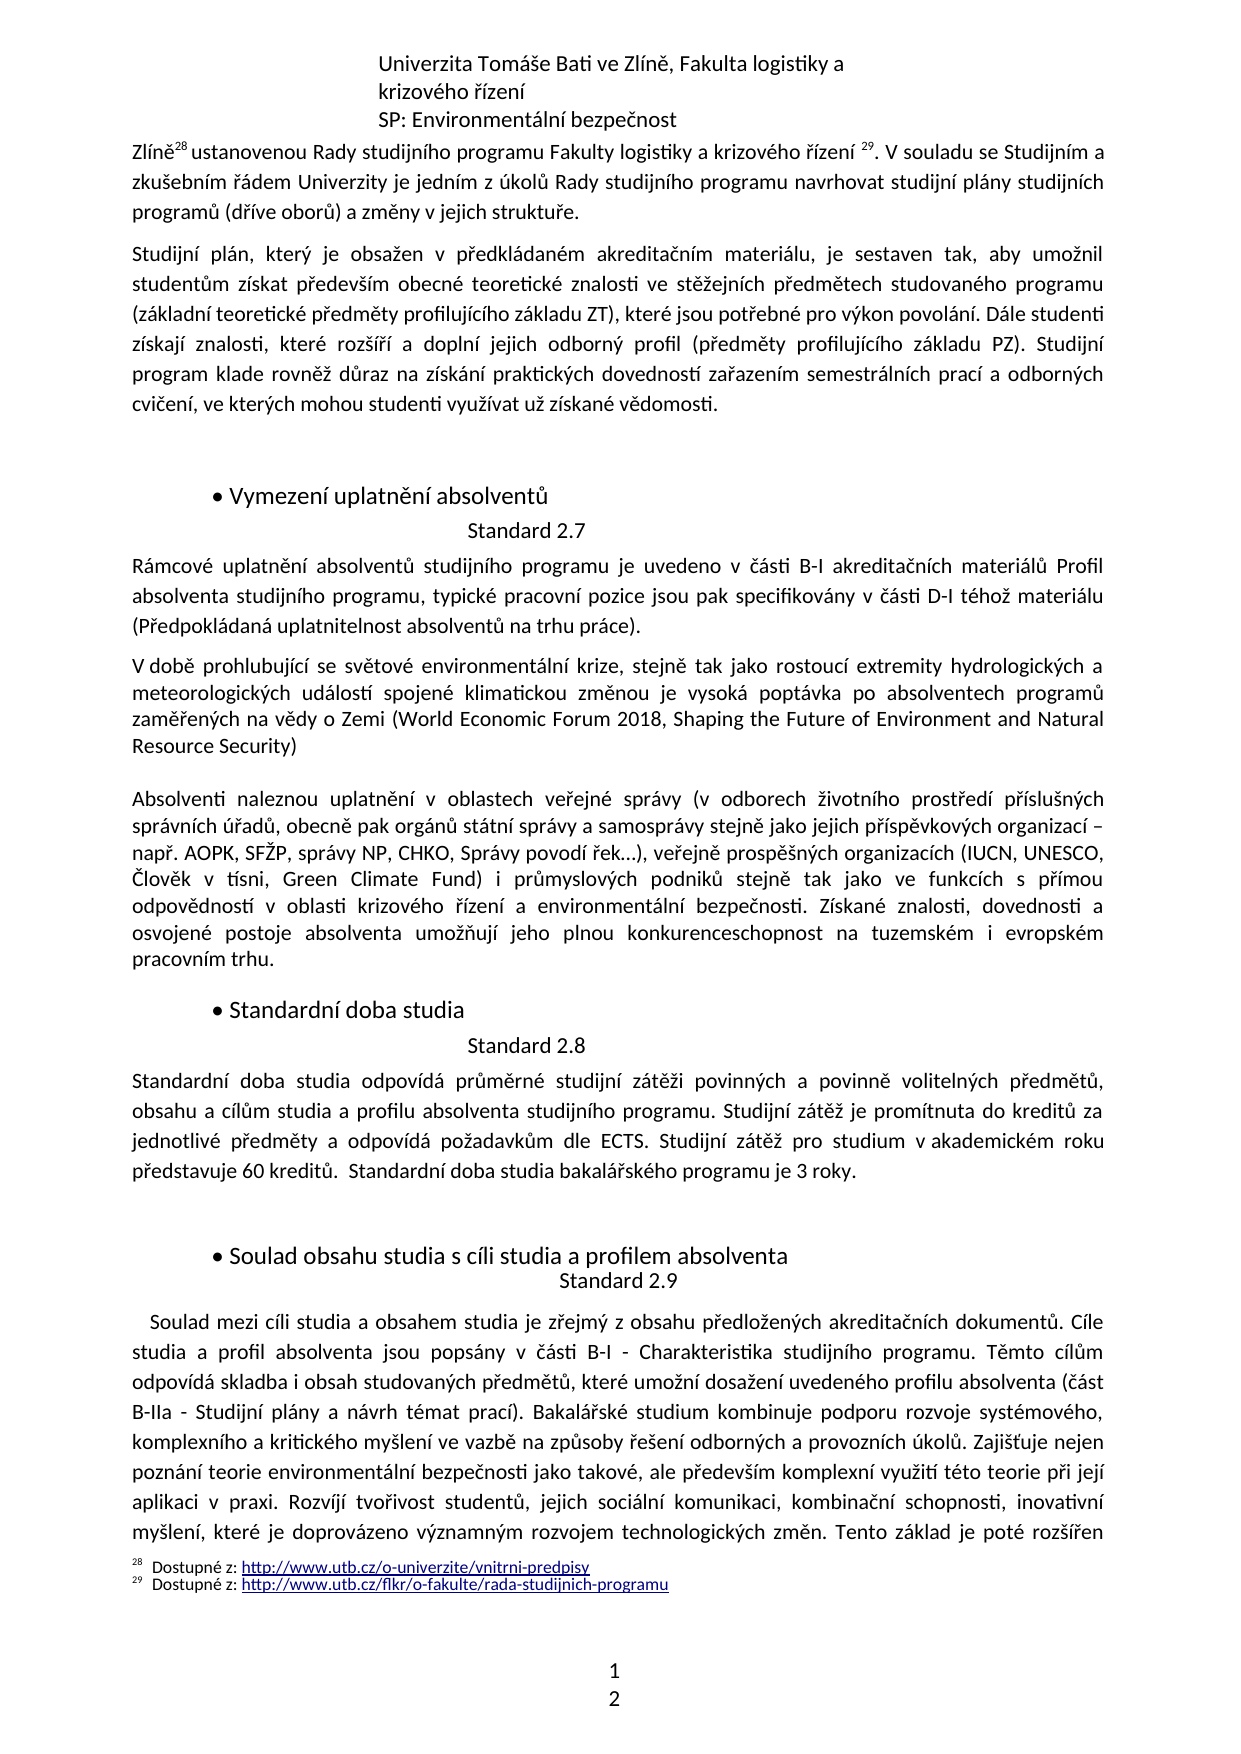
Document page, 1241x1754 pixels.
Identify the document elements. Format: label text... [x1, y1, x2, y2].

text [132, 135, 1105, 225]
text V době prohlubující se světové environmentální krize, stejně tak jako rostoucí extremity hydrologických a meteorologických událostí spojené klimatickou změnou je vysoká poptávka po absolventech programů zaměřených na vědy o Zemi (World Economic Forum 2018, Shaping the Future of Environment and Natural Resource Security) [132, 652, 1105, 759]
text • Vymezení uplatnění absolventů [211, 484, 1105, 509]
text Studijní plán, který je obsažen v předkládaném akreditačním materiálu, je sestaven tak, aby umožnil studentům získat především obecné teoretické znalosti ve stěžejních předmětech studovaného programu (základní teoretické předměty profilujícího základu ZT), které jsou potřebné pro výkon povolání. Dále studenti získají znalosti, které rozšíří a doplní jejich odborný profil (předměty profilujícího základu PZ). Studijní program klade rovněž důraz na získání praktických dovedností zařazením semestrálních prací a odborných cvičení, ve kterých mohou studenti využívat už získané vědomosti. [132, 238, 1105, 418]
text Standard 2.9 [132, 1270, 1105, 1293]
text Standard 2.7 [467, 520, 1105, 543]
text Absolventi naleznou uplatnění v oblastech veřejné správy (v odborech životního prostředí příslušných správních úřadů, obecně pak orgánů státní správy a samosprávy stejně jako jejich příspěvkových organizací – např. AOPK, SFŽP, správy NP, CHKO, Správy povodí řek…), veřejně prospěšných organizacích (IUCN, UNESCO, Člověk v tísni, Green Climate Fund) i průmyslových podniků stejně tak jako ve funkcích s přímou odpovědností v oblasti krizového řízení a environmentální bezpečnosti. Získané znalosti, dovednosti a osvojené postoje absolventa umožňují jeho plnou konkurenceschopnost na tuzemském i evropském pracovním trhu. [132, 786, 1105, 972]
text Standardní doba studia odpovídá průměrné studijní zátěži povinných a povinně volitelných předmětů, obsahu a cílům studia a profilu absolventa studijního programu. Studijní zátěž je promítnuta do kreditů za jednotlivé předměty a odpovídá požadavkům dle ECTS. Studijní zátěž pro studium v akademickém roku představuje 60 kreditů. Standardní doba studia bakalářského programu je 3 roky. [132, 1064, 1105, 1184]
text • Standardní doba studia [211, 999, 1105, 1024]
text Rámcové uplatnění absolventů studijního programu je uvedeno v části B-I akreditačních materiálů Profil absolventa studijního programu, typické pracovní pozice jsou pak specifikovány v části D-I téhož materiálu (Předpokládaná uplatnitelnost absolventů na trhu práce). [132, 550, 1105, 640]
text • Soulad obsahu studia s cíli studia a profilem absolventa [211, 1245, 1105, 1270]
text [94, 1306, 1105, 1546]
text Standard 2.8 [467, 1035, 1105, 1058]
